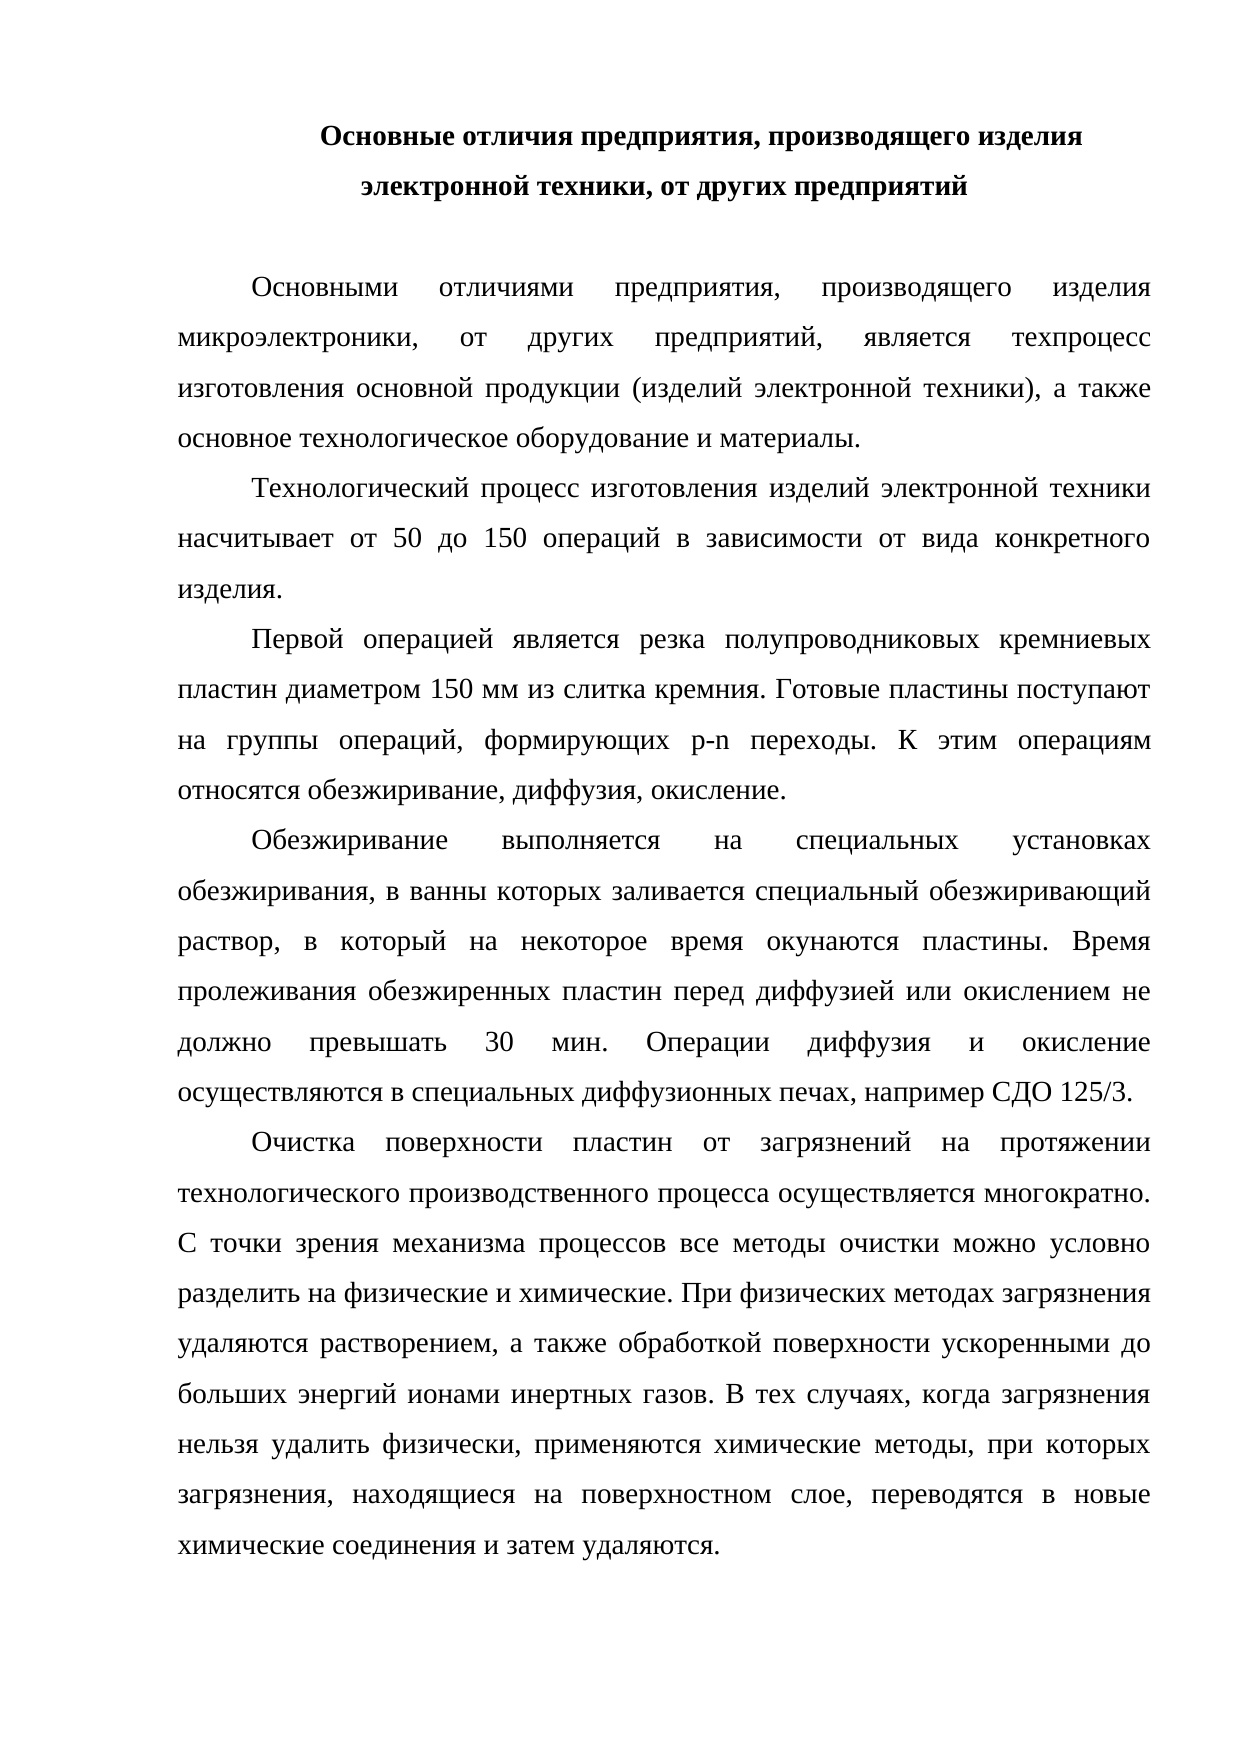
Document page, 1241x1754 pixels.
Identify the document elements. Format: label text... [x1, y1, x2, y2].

text Очистка поверхности пластин от загрязнений на протяжении технологического производственного процесса осуществляется многократно. С точки зрения механизма процессов все методы очистки можно условно разделить на физические и химические. При физических методах загрязнения удаляются растворением, а также обработкой поверхности ускоренными до больших энергий ионами инертных газов. В тех случаях, когда загрязнения нельзя удалить физически, применяются химические методы, при которых загрязнения, находящиеся на поверхностном слое, переводятся в новые химические соединения и затем удаляются. [177, 1124, 1152, 1560]
text Основные отличия предприятия, производящего изделия электронной техники, от других предприятий [177, 118, 1152, 202]
text Обезжиривание выполняется на специальных установках обезжиривания, в ванны которых заливается специальный обезжиривающий раствор, в который на некоторое время окунаются пластины. Время пролеживания обезжиренных пластин перед диффузией или окислением не должно превышать 30 мин. Операции диффузия и окисление осуществляются в специальных диффузионных печах, например СДО 125/3. [177, 822, 1152, 1108]
text Технологический процесс изготовления изделий электронной техники насчитывает от 50 до 150 операций в зависимости от вида конкретного изделия. [177, 470, 1152, 604]
text Первой операцией является резка полупроводниковых кремниевых пластин диаметром из слитка кремния. Готовые пластины поступают на группы операций, формирующих p-n переходы. К этим операциям относятся обезжиривание, диффузия, окисление. [177, 621, 1152, 806]
text Основными отличиями предприятия, производящего изделия микроэлектроники, от других предприятий, является техпроцесс изготовления основной продукции (изделий электронной техники), а также основное технологическое оборудование и материалы. [177, 269, 1152, 453]
